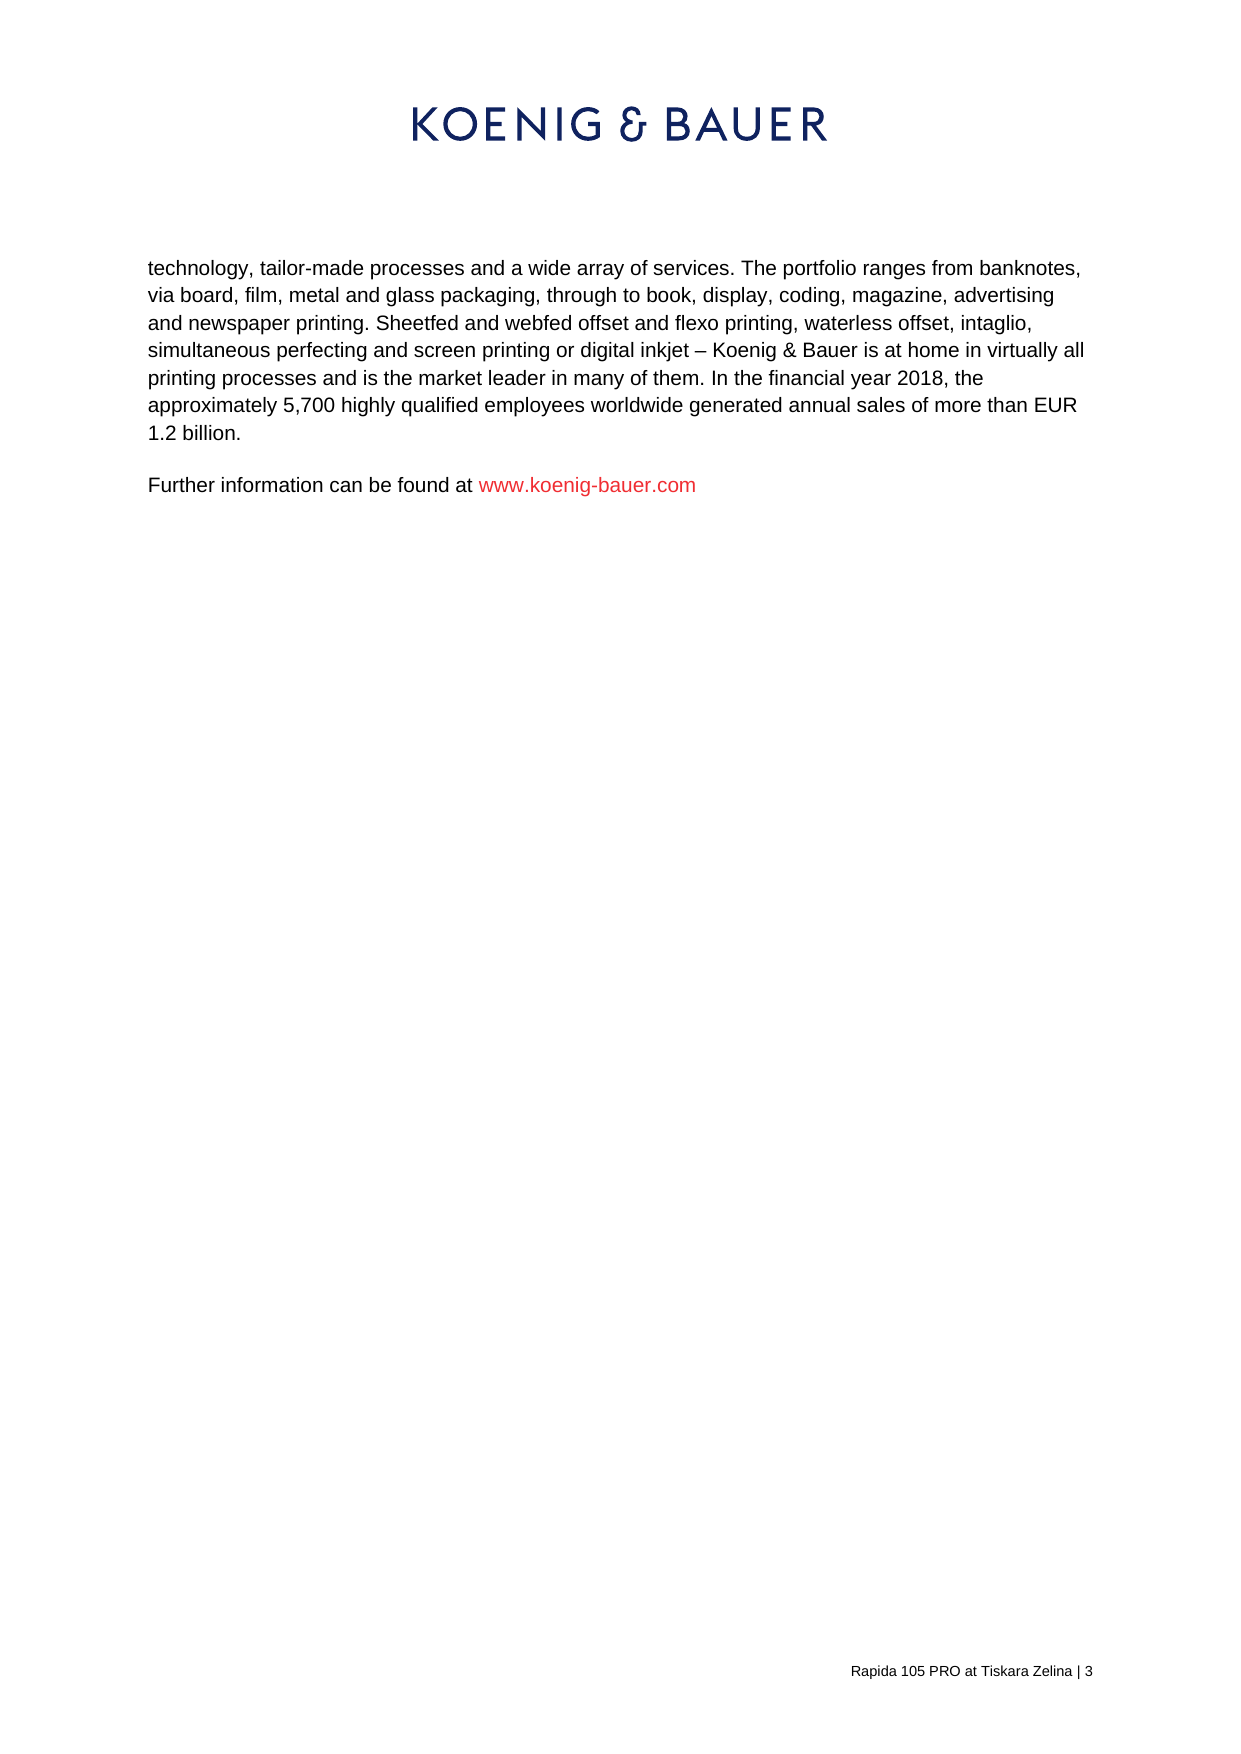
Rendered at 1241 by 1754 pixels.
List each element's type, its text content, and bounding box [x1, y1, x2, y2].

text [148, 256, 1092, 444]
text Further information can be found at www.koenig-bauer.com [148, 473, 1092, 497]
